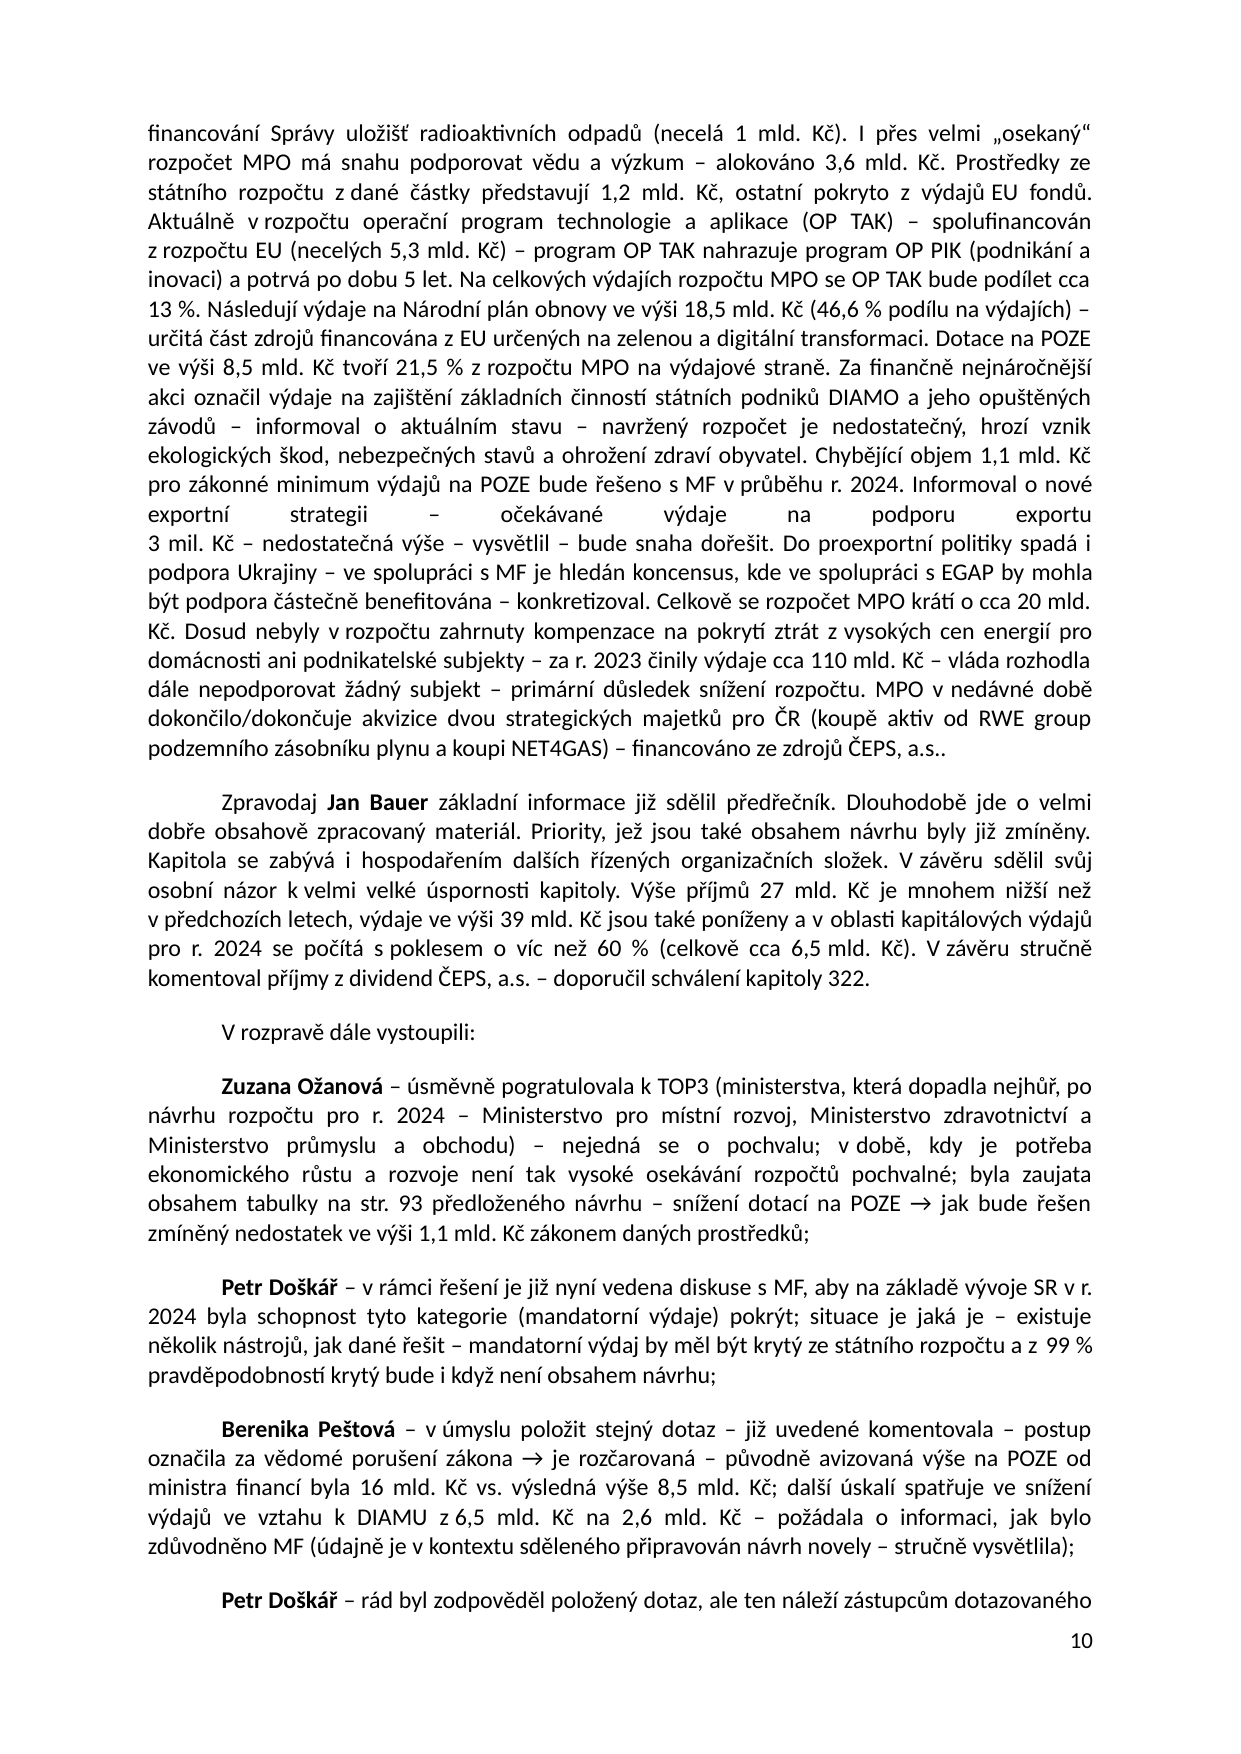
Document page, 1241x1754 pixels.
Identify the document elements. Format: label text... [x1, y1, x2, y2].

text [148, 118, 1093, 762]
text Zpravodaj Jan Bauer základní informace již sdělil předřečník. Dlouhodobě jde o velmi dobře obsahově zpracovaný materiál. Priority, jež jsou také obsahem návrhu byly již zmíněny. Kapitola se zabývá i hospodařením dalších řízených organizačních složek. V závěru sdělil svůj osobní názor k velmi velké úspornosti kapitoly. Výše příjmů 27 mld. Kč je mnohem nižší než v předchozích letech, výdaje ve výši 39 mld. Kč jsou také poníženy a v oblasti kapitálových výdajů pro r. 2024 se počítá s poklesem o víc než 60 % (celkově cca 6,5 mld. Kč). V závěru stručně komentoval příjmy z dividend ČEPS, a.s. – doporučil schválení kapitoly 322. [148, 787, 1093, 992]
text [148, 1585, 1093, 1614]
text Berenika Peštová – v úmyslu položit stejný dotaz – již uvedené komentovala – postup označila za vědomé porušení zákona → je rozčarovaná – původně avizovaná výše na POZE od ministra financí byla 16 mld. Kč vs. výsledná výše 8,5 mld. Kč; další úskalí spatřuje ve snížení výdajů ve vztahu k DIAMU z 6,5 mld. Kč na 2,6 mld. Kč – požádala o informaci, jak bylo zdůvodněno MF (údajně je v kontextu sděleného připravován návrh novely – stručně vysvětlila); [148, 1414, 1093, 1560]
text V rozpravě dále vystoupili: [148, 1017, 1093, 1046]
text Petr Doškář – v rámci řešení je již nyní vedena diskuse s MF, aby na základě vývoje SR v r. 2024 byla schopnost tyto kategorie (mandatorní výdaje) pokrýt; situace je jaká je – existuje několik nástrojů, jak dané řešit – mandatorní výdaj by měl být krytý ze státního rozpočtu a z 99 % pravděpodobností krytý bude i když není obsahem návrhu; [148, 1272, 1093, 1389]
text Zuzana Ožanová – úsměvně pogratulovala k TOP3 (ministerstva, která dopadla nejhůř, po návrhu rozpočtu pro r. 2024 – Ministerstvo pro místní rozvoj, Ministerstvo zdravotnictví a Ministerstvo průmyslu a obchodu) – nejedná se o pochvalu; v době, kdy je potřeba ekonomického růstu a rozvoje není tak vysoké osekávání rozpočtů pochvalné; byla zaujata obsahem tabulky na str. 93 předloženého návrhu – snížení dotací na POZE → jak bude řešen zmíněný nedostatek ve výši 1,1 mld. Kč zákonem daných prostředků; [148, 1071, 1093, 1247]
